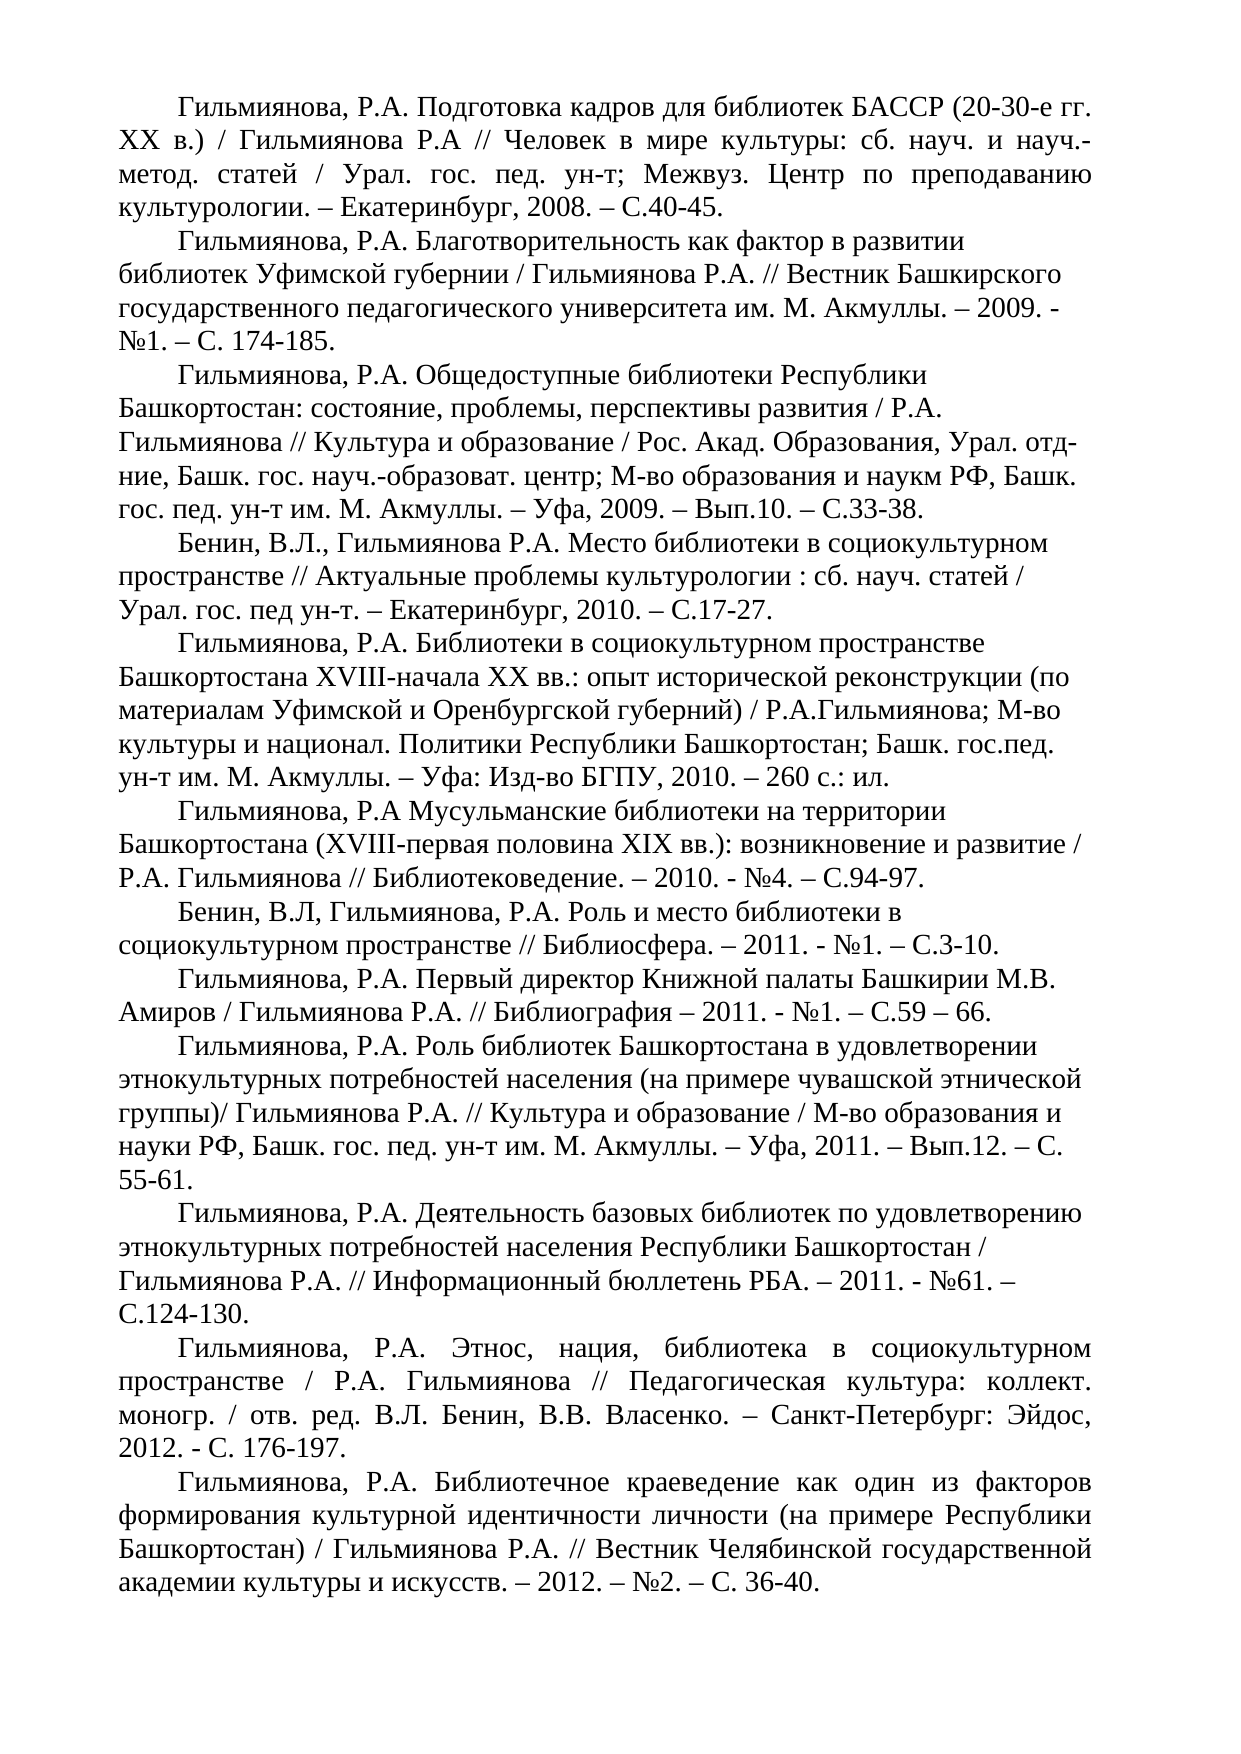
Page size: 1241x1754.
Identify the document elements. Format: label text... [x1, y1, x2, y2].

text Гильмиянова, Р.А. Первый директор Книжной палаты Башкирии М.В. Амиров / Гильмиянова Р.А. // Библиография – 2011. - №1. – С.59 – 66. [118, 961, 1093, 1028]
text Гильмиянова, Р.А. Библиотечное краеведение как один из факторов формирования культурной идентичности личности (на примере Республики Башкортостан) / Гильмиянова Р.А. // Вестник Челябинской государственной академии культуры и искусств. – 2012. – №2. – С. 36-40. [118, 1464, 1093, 1598]
text Гильмиянова, Р.А. Этнос, нация, библиотека в социокультурном пространстве / Р.А. Гильмиянова // Педагогическая культура: коллект. моногр. / отв. ред. В.Л. Бенин, В.В. Власенко. – Санкт-Петербург: Эйдос, 2012. - С. 176-197. [118, 1330, 1093, 1464]
text Гильмиянова, Р.А. Деятельность базовых библиотек по удовлетворению этнокультурных потребностей населения Республики Башкортостан / Гильмиянова Р.А. // Информационный бюллетень РБА. – 2011. - №61. – С.124-130. [118, 1196, 1093, 1330]
text Гильмиянова, Р.А. Благотворительность как фактор в развитии библиотек Уфимской губернии / Гильмиянова Р.А. // Вестник Башкирского государственного педагогического университета им. М. Акмуллы. – 2009. - №1. – С. 174-185. [118, 223, 1093, 357]
text Гильмиянова, Р.А. Роль библиотек Башкортостана в удовлетворении этнокультурных потребностей населения (на примере чувашской этнической группы)/ Гильмиянова Р.А. // Культура и образование / М-во образования и науки РФ, Башк. гос. пед. ун-т им. М. Акмуллы. – Уфа, 2011. – Вып.12. – С. 55-61. [118, 1028, 1093, 1196]
text Бенин, В.Л, Гильмиянова, Р.А. Роль и место библиотеки в социокультурном пространстве // Библиосфера. – 2011. - №1. – С.3-10. [118, 894, 1093, 961]
text Гильмиянова, Р.А. Подготовка кадров для библиотек БАССР (20-30-е гг. ХХ в.) / Гильмиянова Р.А // Человек в мире культуры: сб. науч. и науч.-метод. статей / Урал. гос. пед. ун-т; Межвуз. Центр по преподаванию культурологии. – Екатеринбург, 2008. – С.40-45. [118, 89, 1093, 223]
text Гильмиянова, Р.А Мусульманские библиотеки на территории Башкортостана (XVIII-первая половина ХIХ вв.): возникновение и развитие / Р.А. Гильмиянова // Библиотековедение. – 2010. - №4. – С.94-97. [118, 793, 1093, 894]
text Гильмиянова, Р.А. Общедоступные библиотеки Республики Башкортостан: состояние, проблемы, перспективы развития / Р.А. Гильмиянова // Культура и образование / Рос. Акад. Образования, Урал. отд-ние, Башк. гос. науч.-образоват. центр; М-во образования и наукм РФ, Башк. гос. пед. ун-т им. М. Акмуллы. – Уфа, 2009. – Вып.10. – С.33-38. [118, 357, 1093, 525]
text Бенин, В.Л., Гильмиянова Р.А. Место библиотеки в социокультурном пространстве // Актуальные проблемы культурологии : сб. науч. статей / Урал. гос. пед ун-т. – Екатеринбург, 2010. – С.17-27. [118, 525, 1093, 625]
text Гильмиянова, Р.А. Библиотеки в социокультурном пространстве Башкортостана XVIII-начала ХХ вв.: опыт исторической реконструкции (по материалам Уфимской и Оренбургской губерний) / Р.А.Гильмиянова; М-во культуры и национал. Политики Республики Башкортостан; Башк. гос.пед. ун-т им. М. Акмуллы. – Уфа: Изд-во БГПУ, 2010. – 260 с.: ил. [118, 625, 1093, 793]
